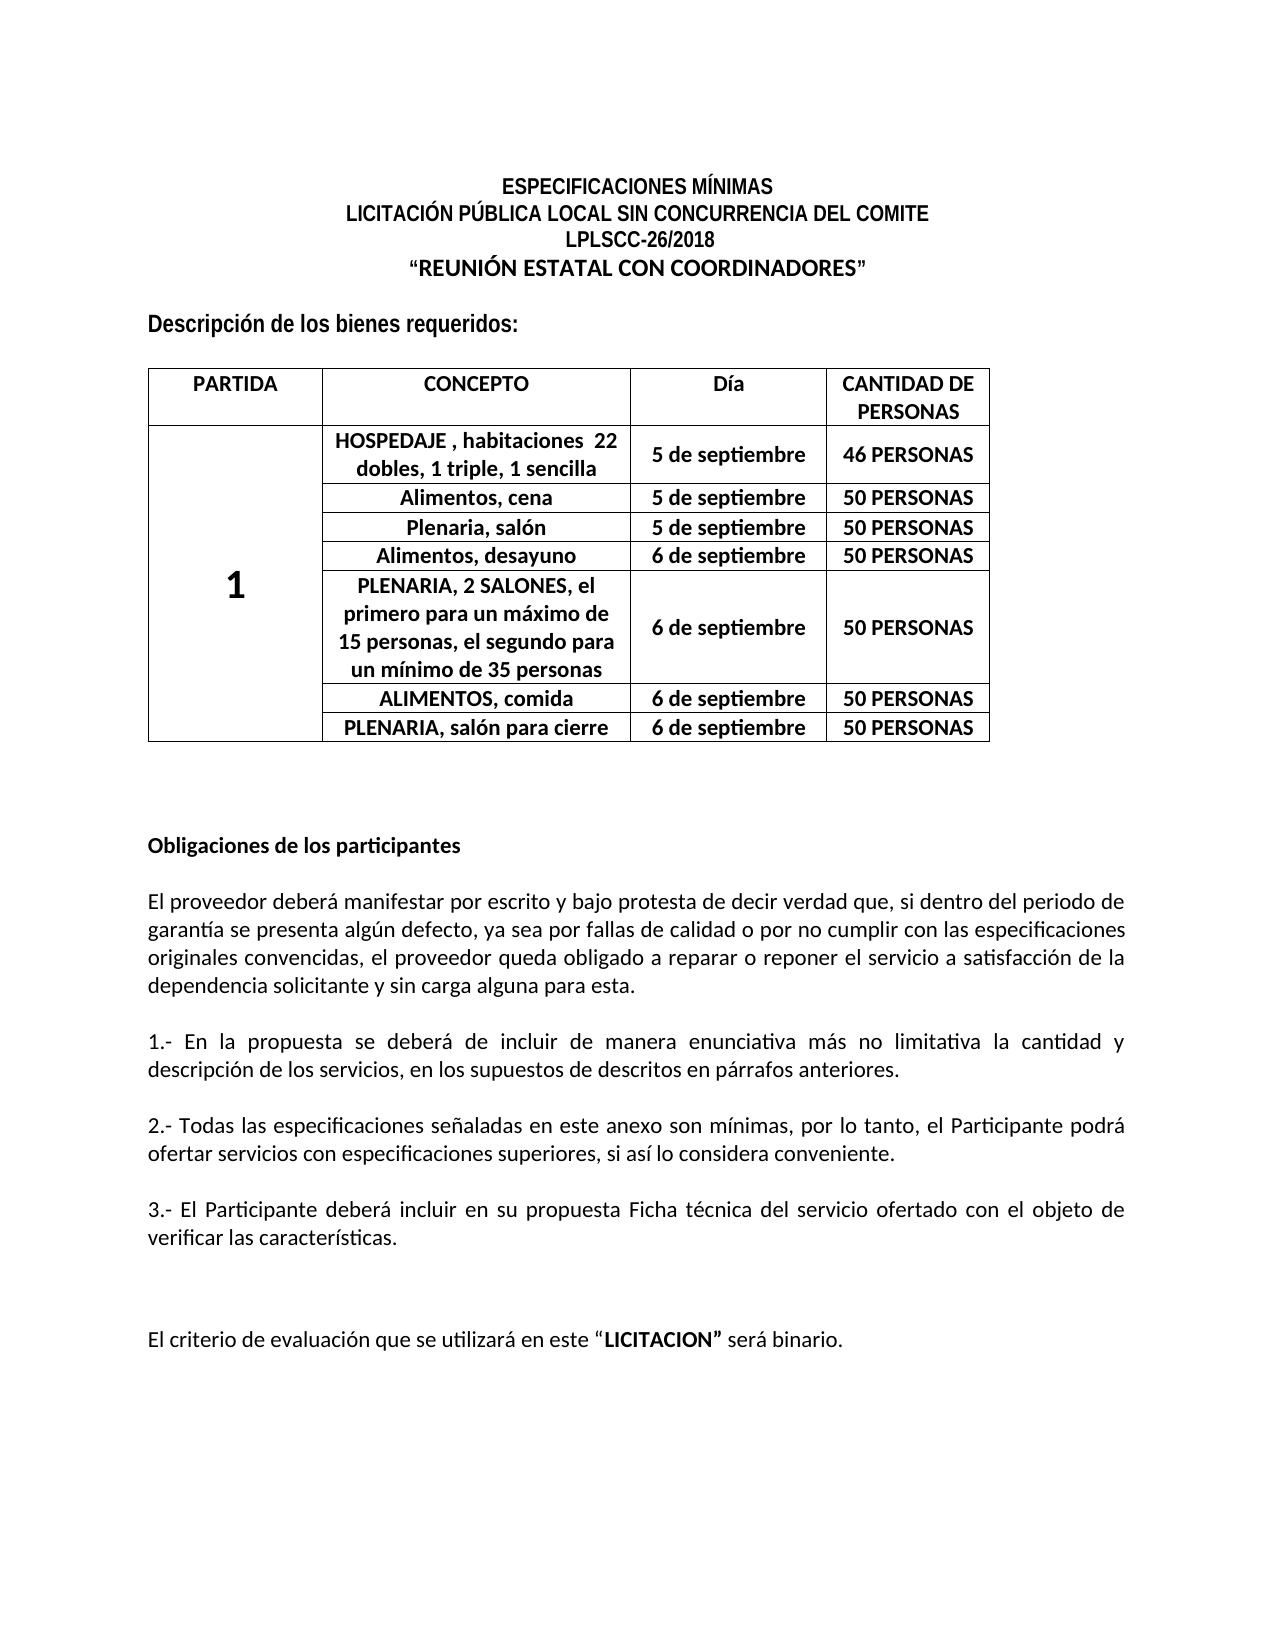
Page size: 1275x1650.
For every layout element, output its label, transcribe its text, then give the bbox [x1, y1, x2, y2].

table_cell 6 de septiembre [631, 684, 826, 712]
table_cell 46 PERSONAS [827, 426, 989, 482]
table_cell 50 PERSONAS [827, 513, 989, 541]
table_cell Plenaria, salón [323, 513, 630, 541]
table_cell 6 de septiembre [631, 571, 826, 683]
table_cell 50 PERSONAS [827, 542, 989, 570]
table_cell 50 PERSONAS [827, 571, 989, 683]
text 1.- En la propuesta se deberá de incluir de manera enunciativa más no limitativa la cantidad y descripción de los servicios, en los supuestos de descritos en párrafos anteriores. [148, 1027, 1127, 1083]
text El proveedor deberá manifestar por escrito y bajo protesta de decir verdad que, si dentro del periodo de garantía se presenta algún defecto, ya sea por fallas de calidad o por no cumplir con las especificaciones originales convencidas, el proveedor queda obligado a reparar o reponer el servicio a satisfacción de la dependencia solicitante y sin carga alguna para esta. [148, 887, 1127, 999]
table_cell 50 PERSONAS [827, 713, 989, 741]
table_cell 5 de septiembre [631, 484, 826, 512]
text Obligaciones de los participantes [148, 831, 1127, 859]
table_cell 50 PERSONAS [827, 484, 989, 512]
text Descripción de los bienes requeridos: [148, 309, 1127, 338]
table_header PARTIDA [149, 369, 322, 425]
table_cell PLENARIA, salón para cierre [323, 713, 630, 741]
table_cell PLENARIA, 2 SALONES, el primero para un máximo de 15 personas, el segundo para un mínimo de 35 personas [323, 571, 630, 683]
text El criterio de evaluación que se utilizará en este “LICITACION” será binario. [148, 1325, 1127, 1353]
table_cell ALIMENTOS, comida [323, 684, 630, 712]
text 3.- El Participante deberá incluir en su propuesta Ficha técnica del servicio ofertado con el objeto de verificar las características. [148, 1195, 1127, 1251]
text LICITACIÓN PÚBLICA LOCAL SIN CONCURRENCIA DEL COMITE [148, 199, 1127, 226]
text ESPECIFICACIONES MÍNIMAS [148, 173, 1127, 199]
table_cell Alimentos, cena [323, 484, 630, 512]
table_cell 5 de septiembre [631, 426, 826, 482]
table_cell HOSPEDAJE , habitaciones 22 dobles, 1 triple, 1 sencilla [323, 426, 630, 482]
table_header Día [631, 369, 826, 425]
table_cell 6 de septiembre [631, 713, 826, 741]
table_cell 5 de septiembre [631, 513, 826, 541]
table_header CONCEPTO [323, 369, 630, 425]
table_cell 6 de septiembre [631, 542, 826, 570]
table_header CANTIDAD DE PERSONAS [827, 369, 989, 425]
table_cell Alimentos, desayuno [323, 542, 630, 570]
table_cell 1 [149, 426, 322, 741]
text “REUNIÓN ESTATAL CON COORDINADORES” [148, 252, 1127, 283]
table_cell 50 PERSONAS [827, 684, 989, 712]
text 2.- Todas las especificaciones señaladas en este anexo son mínimas, por lo tanto, el Participante podrá ofertar servicios con especificaciones superiores, si así lo considera conveniente. [148, 1111, 1127, 1167]
text LPLSCC-26/2018 [148, 226, 1127, 252]
